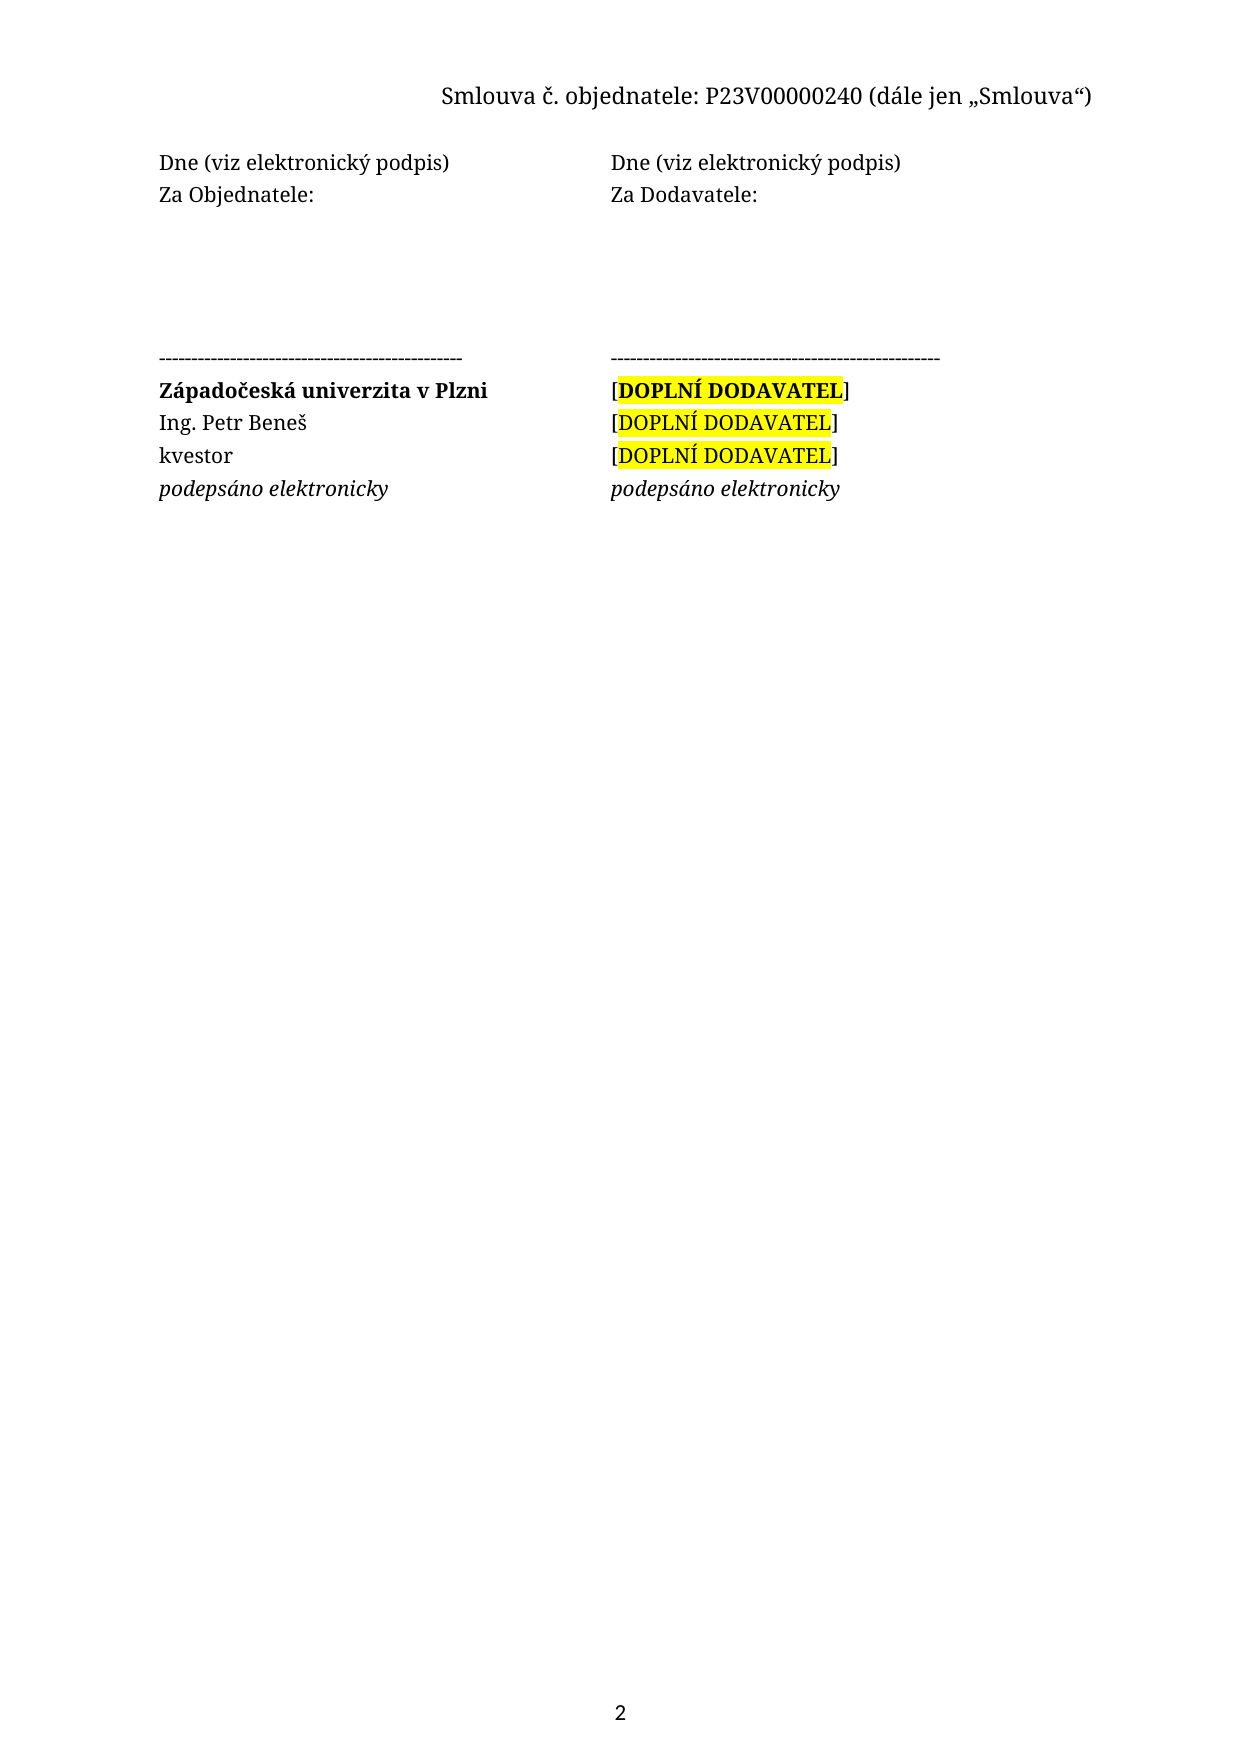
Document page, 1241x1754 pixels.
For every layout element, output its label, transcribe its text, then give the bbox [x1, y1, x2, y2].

table_header Dne (viz elektronický podpis) Za Objednatele: ----------------------------------------------- Západočeská univerzita v Plzni Ing. Petr Beneš kvestor podepsáno elektronicky [148, 148, 599, 538]
table_header Dne (viz elektronický podpis) Za Dodavatele: --------------------------------------------------- [DOPLNÍ DODAVATEL] [DOPLNÍ DODAVATEL] [DOPLNÍ DODAVATEL] podepsáno elektronicky [599, 148, 1051, 538]
